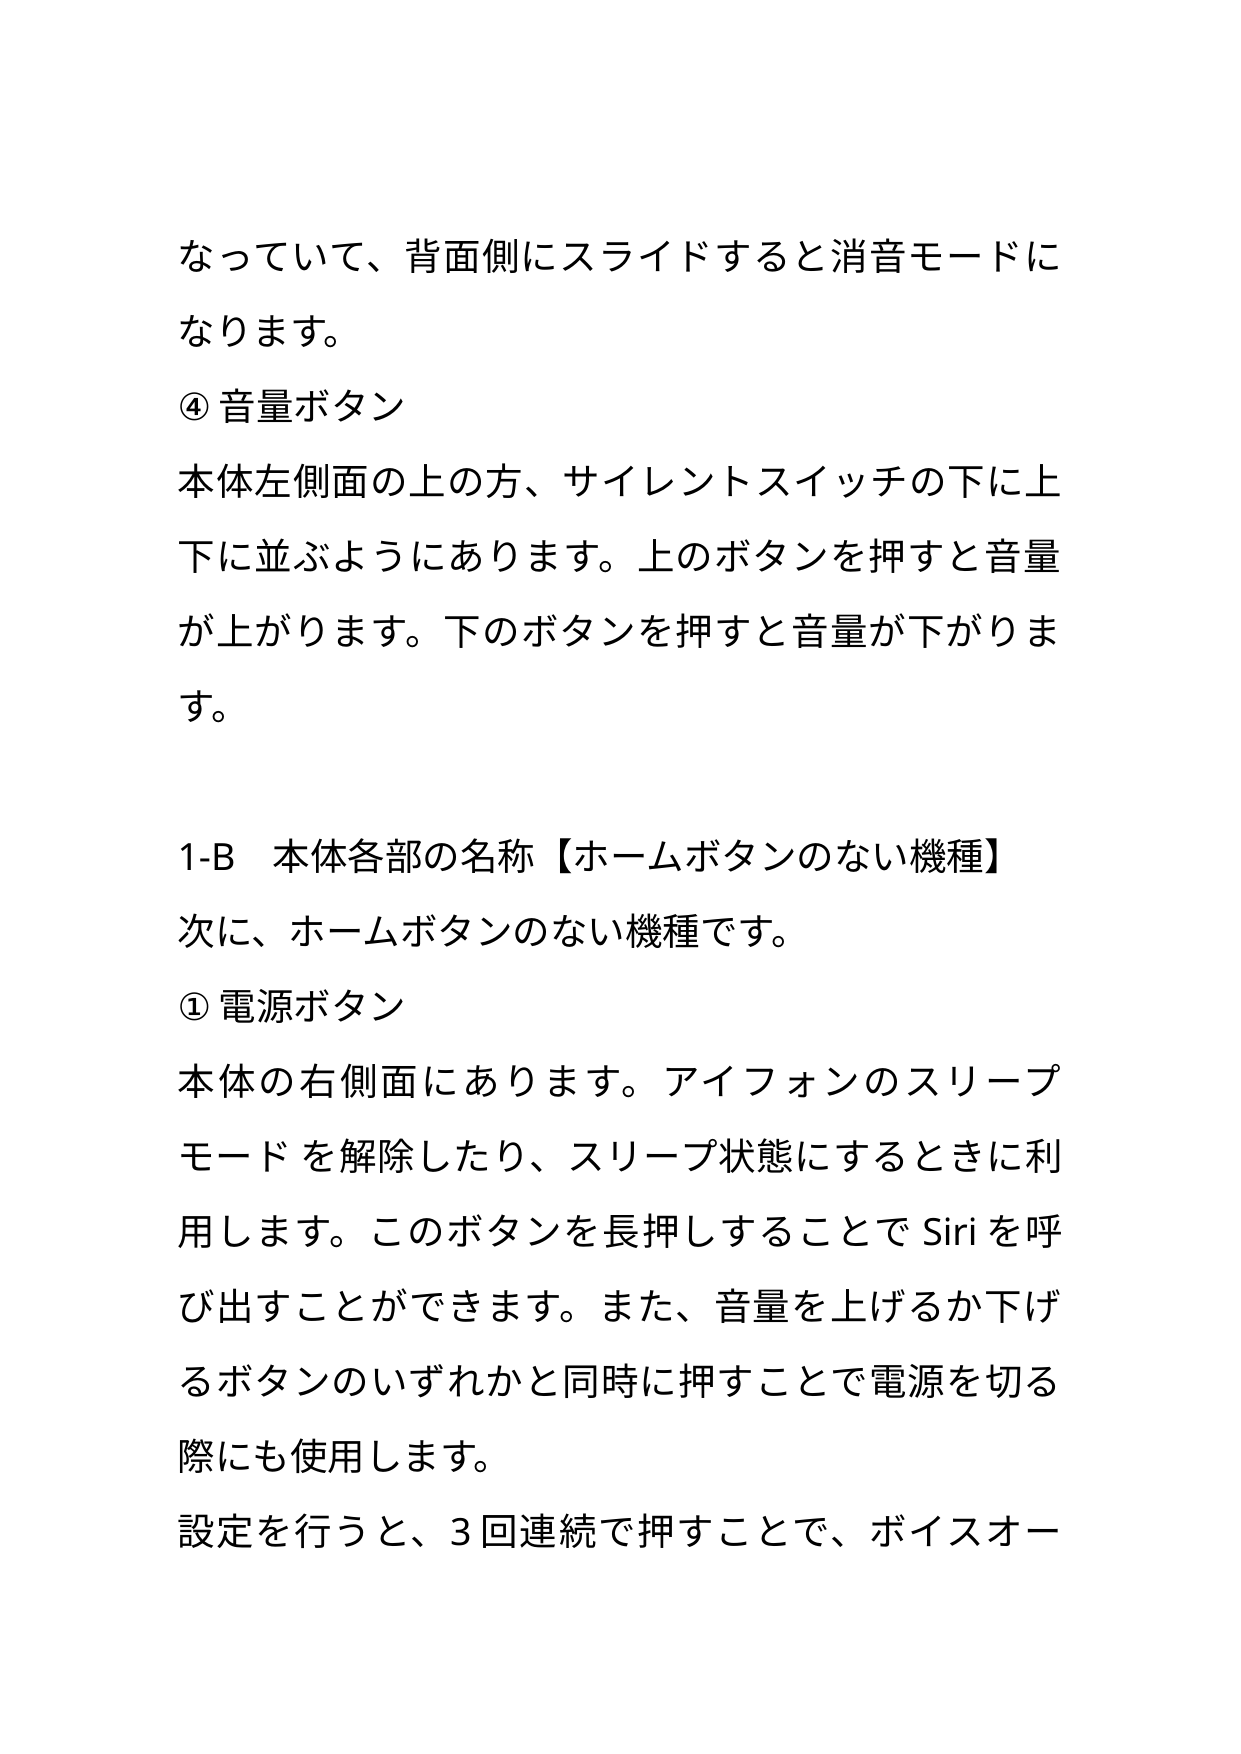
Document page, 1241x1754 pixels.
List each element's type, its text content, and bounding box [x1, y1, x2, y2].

text 次に、ホームボタンのない機種です。 [177, 892, 1063, 967]
text 本体左側面の上の方、サイレントスイッチの下に上下に並ぶようにあります。上のボタンを押すと音量が上がります。下のボタンを押すと音量が下がります。 [177, 442, 1063, 742]
text ④音量ボタン [177, 367, 1063, 442]
text ①電源ボタン​ [177, 967, 1063, 1042]
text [177, 217, 1063, 367]
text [177, 1492, 1063, 1567]
text 1-B 本体各部の名称【ホームボタンのない機種】 [177, 817, 1063, 892]
text 本体の右側面にあります。アイフォンのスリープモード を解除したり、スリープ状態にするときに利用します。このボタンを長押しすることでSiriを呼び出すことができます。また、音量を上げるか下げるボタンのいずれかと同時に押すことで電源を切る際にも使用します。 [177, 1042, 1063, 1492]
